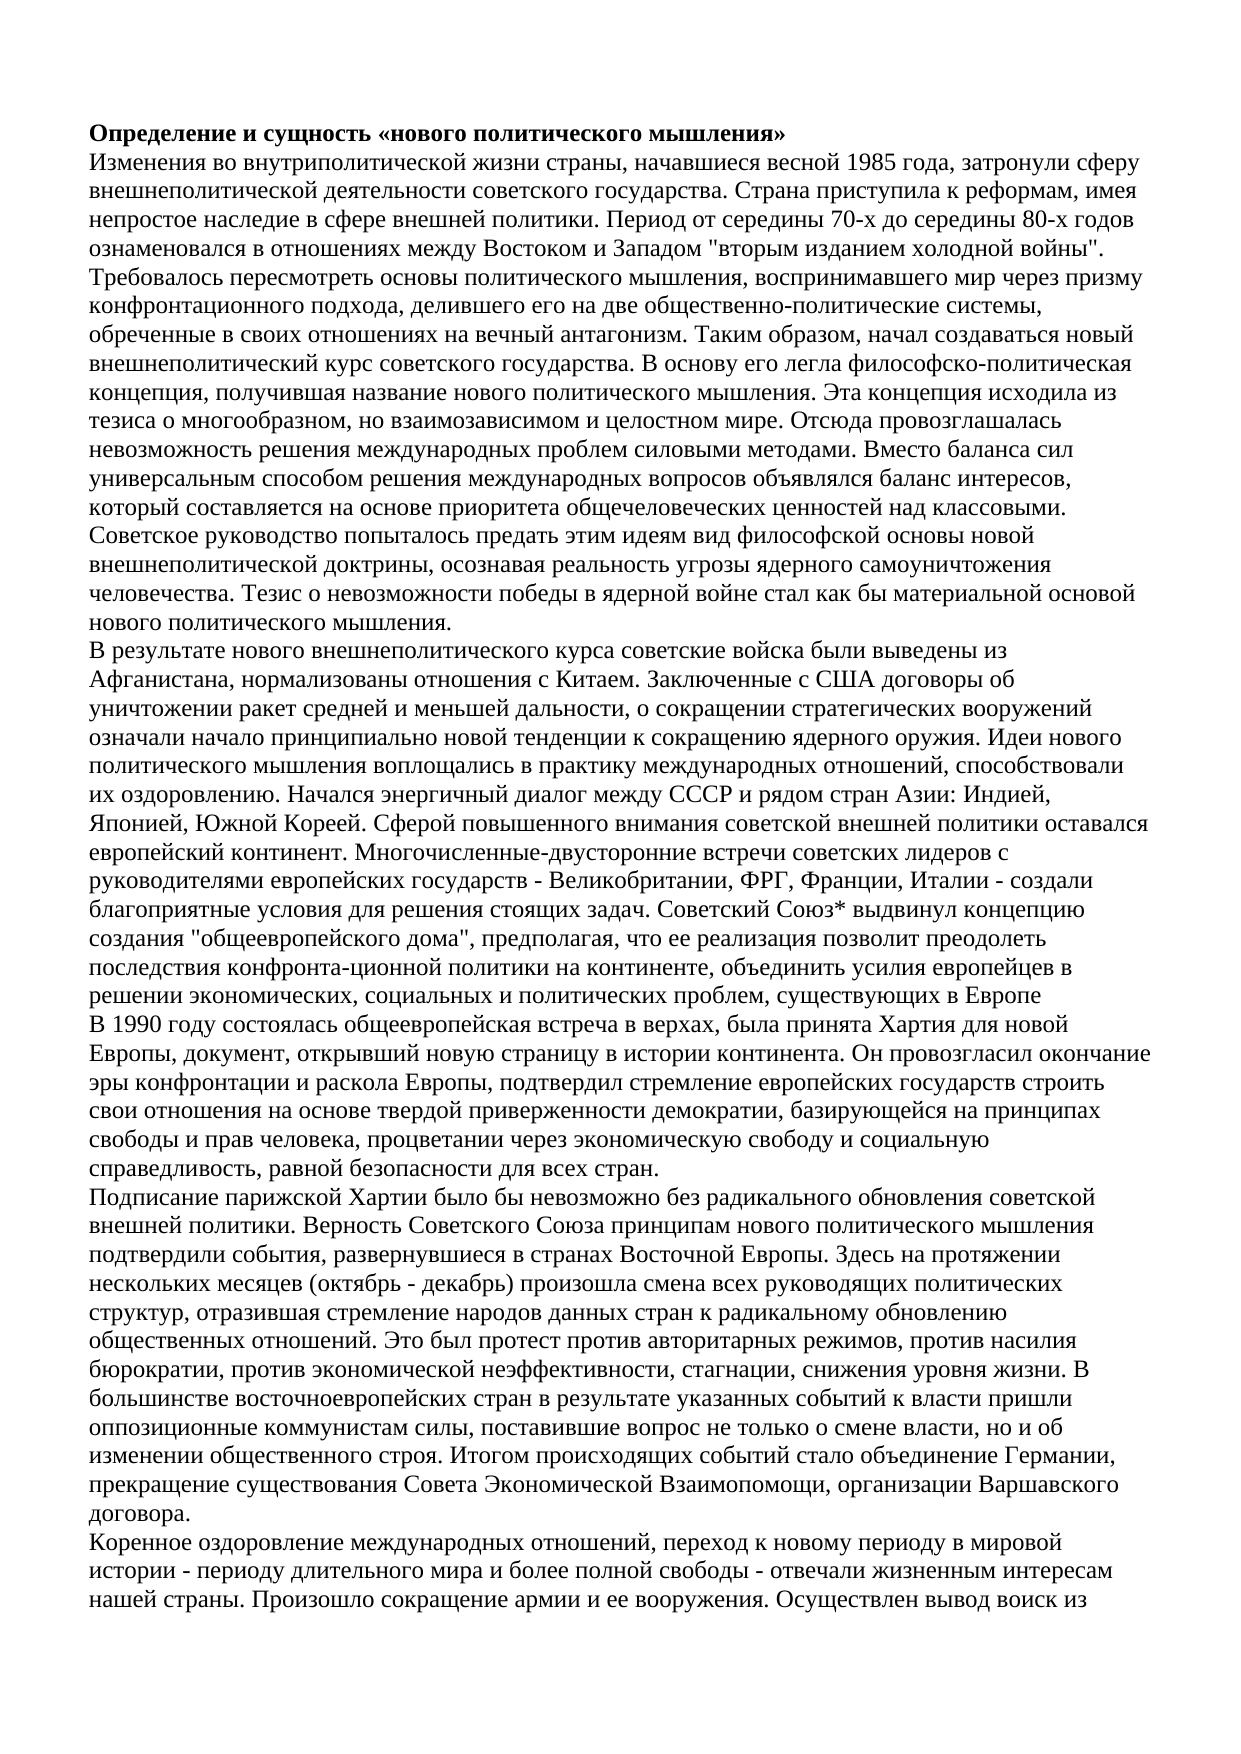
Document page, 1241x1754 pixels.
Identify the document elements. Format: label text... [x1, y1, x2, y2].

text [89, 1527, 1152, 1613]
text Изменения во внутриполитической жизни страны, начавшиеся весной 1985 года, затронули сферу внешнеполитической деятельности советского государства. Страна приступила к реформам, имея непростое наследие в сфере внешней политики. Период от середины 70-х до середины 80-х годов ознаменовался в отношениях между Востоком и Западом "вторым изданием холодной войны". Требовалось пересмотреть основы политического мышления, воспринимавшего мир через призму конфронтационного подхода, делившего его на две общественно-политические системы, обреченные в своих отношениях на вечный антагонизм. Таким образом, начал создаваться новый внешнеполитический курс советского государства. В основу его легла философско-политическая концепция, получившая название нового политического мышления. Эта концепция исходила из тезиса о многообразном, но взаимозависимом и целостном мире. Отсюда провозглашалась невозможность решения международных проблем силовыми методами. Вместо баланса сил универсальным способом решения международных вопросов объявлялся баланс интересов, который составляется на основе приоритета общечеловеческих ценностей над классовыми. Советское руководство попыталось предать этим идеям вид философской основы новой внешнеполитической доктрины, осознавая реальность угрозы ядерного самоуничтожения человечества. Тезис о невозможности победы в ядерной войне стал как бы материальной основой нового политического мышления. [89, 147, 1152, 636]
text В 1990 году состоялась общеевропейская встреча в верхах, была принята Хартия для новой Европы, документ, открывший новую страницу в истории континента. Он провозгласил окончание эры конфронтации и раскола Европы, подтвердил стремление европейских государств строить свои отношения на основе твердой приверженности демократии, базирующейся на принципах свободы и прав человека, процветании через экономическую свободу и социальную справедливость, равной безопасности для всех стран. [89, 1009, 1152, 1182]
text Подписание парижской Хартии было бы невозможно без радикального обновления советской внешней политики. Верность Советского Союза принципам нового политического мышления подтвердили события, развернувшиеся в странах Восточной Европы. Здесь на протяжении нескольких месяцев (октябрь - декабрь) произошла смена всех руководящих политических структур, отразившая стремление народов данных стран к радикальному обновлению общественных отношений. Это был протест против авторитарных режимов, против насилия бюрократии, против экономической неэффективности, стагнации, снижения уровня жизни. В большинстве восточноевропейских стран в результате указанных событий к власти пришли оппозиционные коммунистам силы, поставившие вопрос не только о смене власти, но и об изменении общественного строя. Итогом происходящих событий стало объединение Германии, прекращение существования Совета Экономической Взаимопомощи, организации Варшавского договора. [89, 1182, 1152, 1527]
text В результате нового внешнеполитического курса советские войска были выведены из Афганистана, нормализованы отношения с Китаем. Заключенные с США договоры об уничтожении ракет средней и меньшей дальности, о сокращении стратегических вооружений означали начало принципиально новой тенденции к сокращению ядерного оружия. Идеи нового политического мышления воплощались в практику международных отношений, способствовали их оздоровлению. Начался энергичный диалог между СССР и рядом стран Азии: Индией, Японией, Южной Кореей. Сферой повышенного внимания советской внешней политики оставался европейский континент. Многочисленные-двусторонние встречи советских лидеров с руководителями европейских государств - Великобритании, ФРГ, Франции, Италии - создали благоприятные условия для решения стоящих задач. Советский Союз* выдвинул концепцию создания "общеевропейского дома", предполагая, что ее реализация позволит преодолеть последствия конфронта-ционной политики на континенте, объединить усилия европейцев в решении экономических, социальных и политических проблем, существующих в Европе [89, 636, 1152, 1009]
text Определение и сущность «нового политического мышления» [89, 118, 1152, 147]
